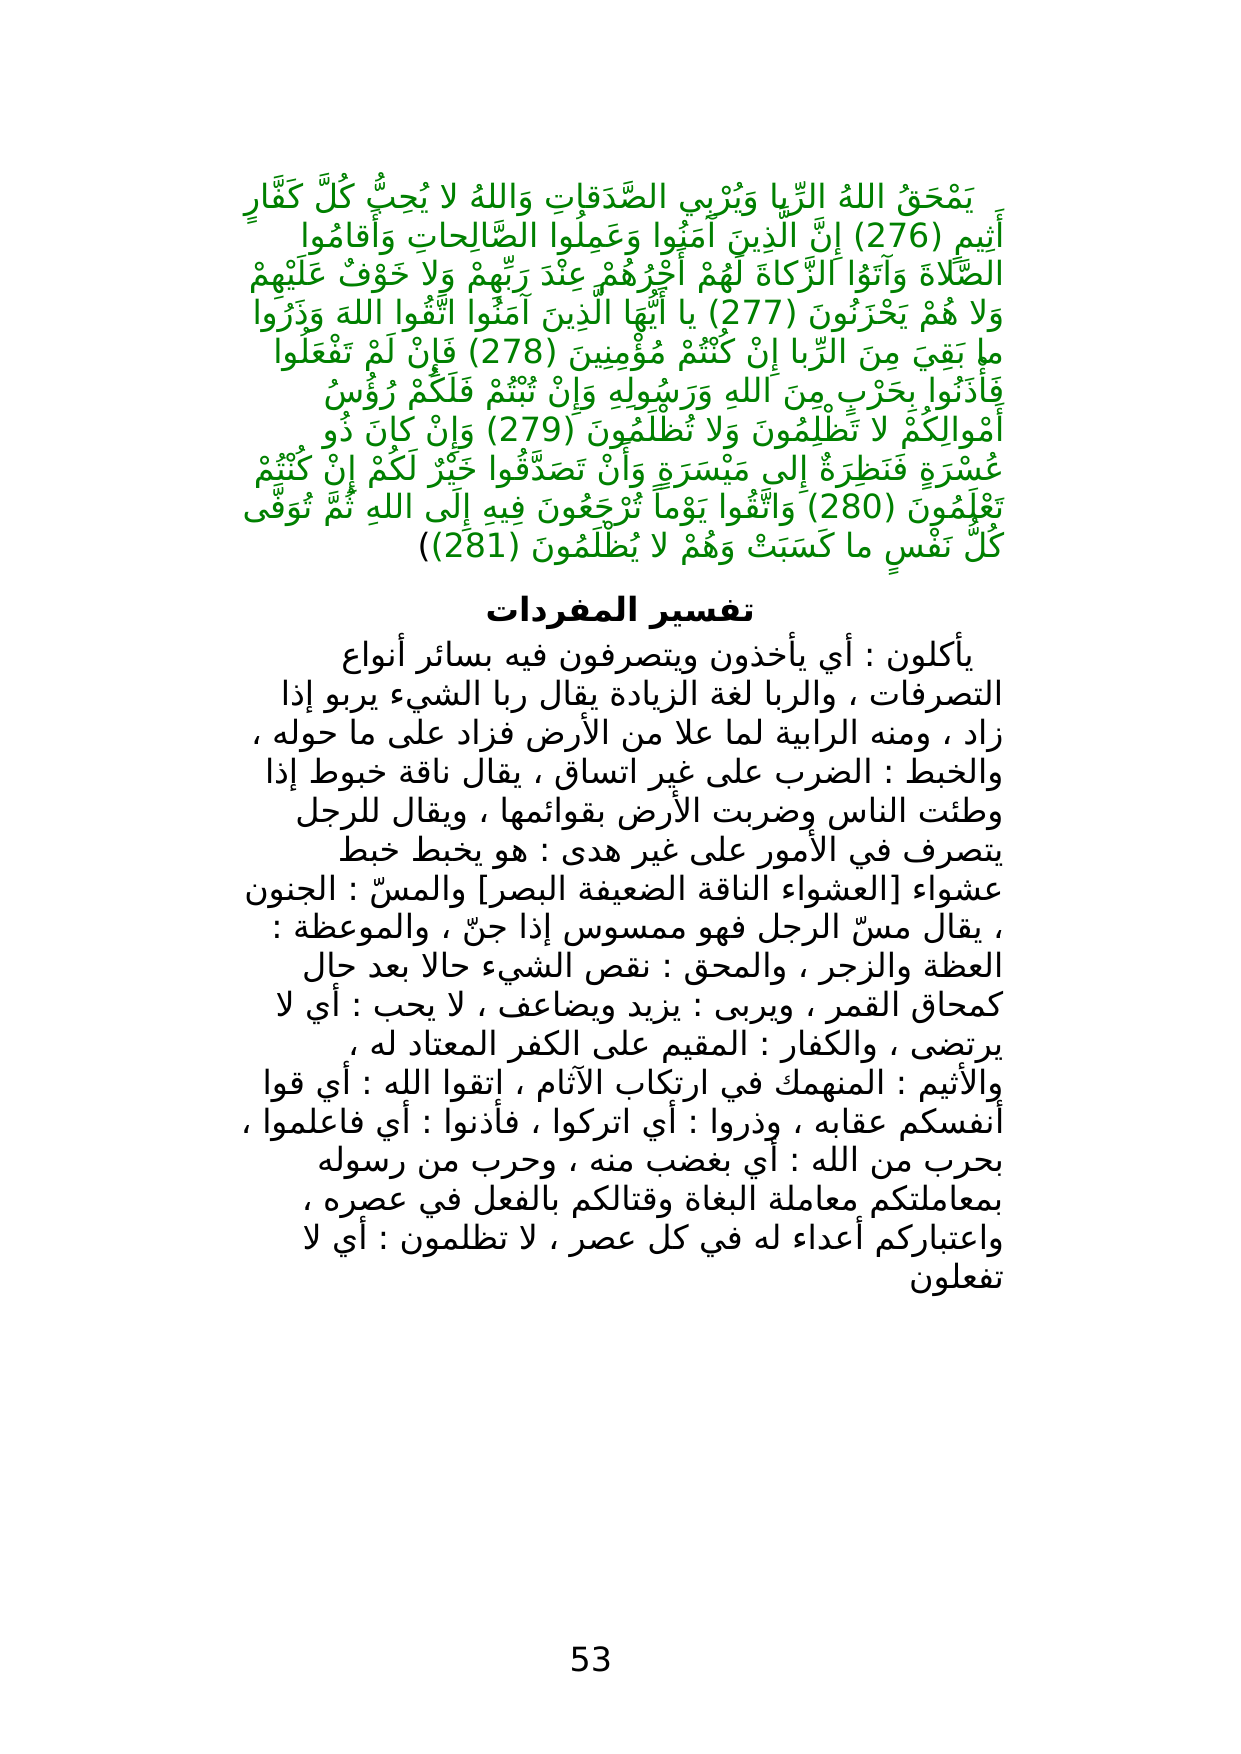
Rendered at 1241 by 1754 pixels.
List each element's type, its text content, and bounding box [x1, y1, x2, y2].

text تفسير المفردات [236, 591, 1004, 629]
text يَمْحَقُ اللهُ الرِّبا وَيُرْبِي الصَّدَقاتِ وَاللهُ لا يُحِبُّ كُلَّ كَفَّارٍ أَثِيمٍ (276) إِنَّ الَّذِينَ آمَنُوا وَعَمِلُوا الصَّالِحاتِ وَأَقامُوا الصَّلاةَ وَآتَوُا الزَّكاةَ لَهُمْ أَجْرُهُمْ عِنْدَ رَبِّهِمْ وَلا خَوْفٌ عَلَيْهِمْ وَلا هُمْ يَحْزَنُونَ (277) يا أَيُّهَا الَّذِينَ آمَنُوا اتَّقُوا اللهَ وَذَرُوا ما بَقِيَ مِنَ الرِّبا إِنْ كُنْتُمْ مُؤْمِنِينَ (278) فَإِنْ لَمْ تَفْعَلُوا فَأْذَنُوا بِحَرْبٍ مِنَ اللهِ وَرَسُولِهِ وَإِنْ تُبْتُمْ فَلَكُمْ رُؤُسُ أَمْوالِكُمْ لا تَظْلِمُونَ وَلا تُظْلَمُونَ (279) وَإِنْ كانَ ذُو عُسْرَةٍ فَنَظِرَةٌ إِلى مَيْسَرَةٍ وَأَنْ تَصَدَّقُوا خَيْرٌ لَكُمْ إِنْ كُنْتُمْ تَعْلَمُونَ (280) وَاتَّقُوا يَوْماً تُرْجَعُونَ فِيهِ إِلَى اللهِ ثُمَّ تُوَفَّى كُلُّ نَفْسٍ ما كَسَبَتْ وَهُمْ لا يُظْلَمُونَ (281)) [236, 177, 1004, 566]
text يأكلون : أي يأخذون ويتصرفون فيه بسائر أنواع التصرفات ، والربا لغة الزيادة يقال ربا الشيء يربو إذا زاد ، ومنه الرابية لما علا من الأرض فزاد على ما حوله ، والخبط : الضرب على غير اتساق ، يقال ناقة خبوط إذا وطئت الناس وضربت الأرض بقوائمها ، ويقال للرجل يتصرف في الأمور على غير هدى : هو يخبط خبط عشواء [العشواء الناقة الضعيفة البصر] والمسّ : الجنون ، يقال مسّ الرجل فهو ممسوس إذا جنّ ، والموعظة : العظة والزجر ، والمحق : نقص الشيء حالا بعد حال كمحاق القمر ، ويربى : يزيد ويضاعف ، لا يحب : أي لا يرتضى ، والكفار : المقيم على الكفر المعتاد له ، والأثيم : المنهمك في ارتكاب الآثام ، اتقوا الله : أي قوا أنفسكم عقابه ، وذروا : أي اتركوا ، فأذنوا : أي فاعلموا ، بحرب من الله : أي بغضب منه ، وحرب من رسوله بمعاملتكم معاملة البغاة وقتالكم بالفعل في عصره ، واعتباركم أعداء له في كل عصر ، لا تظلمون : أي لا تفعلون [236, 636, 1004, 1296]
